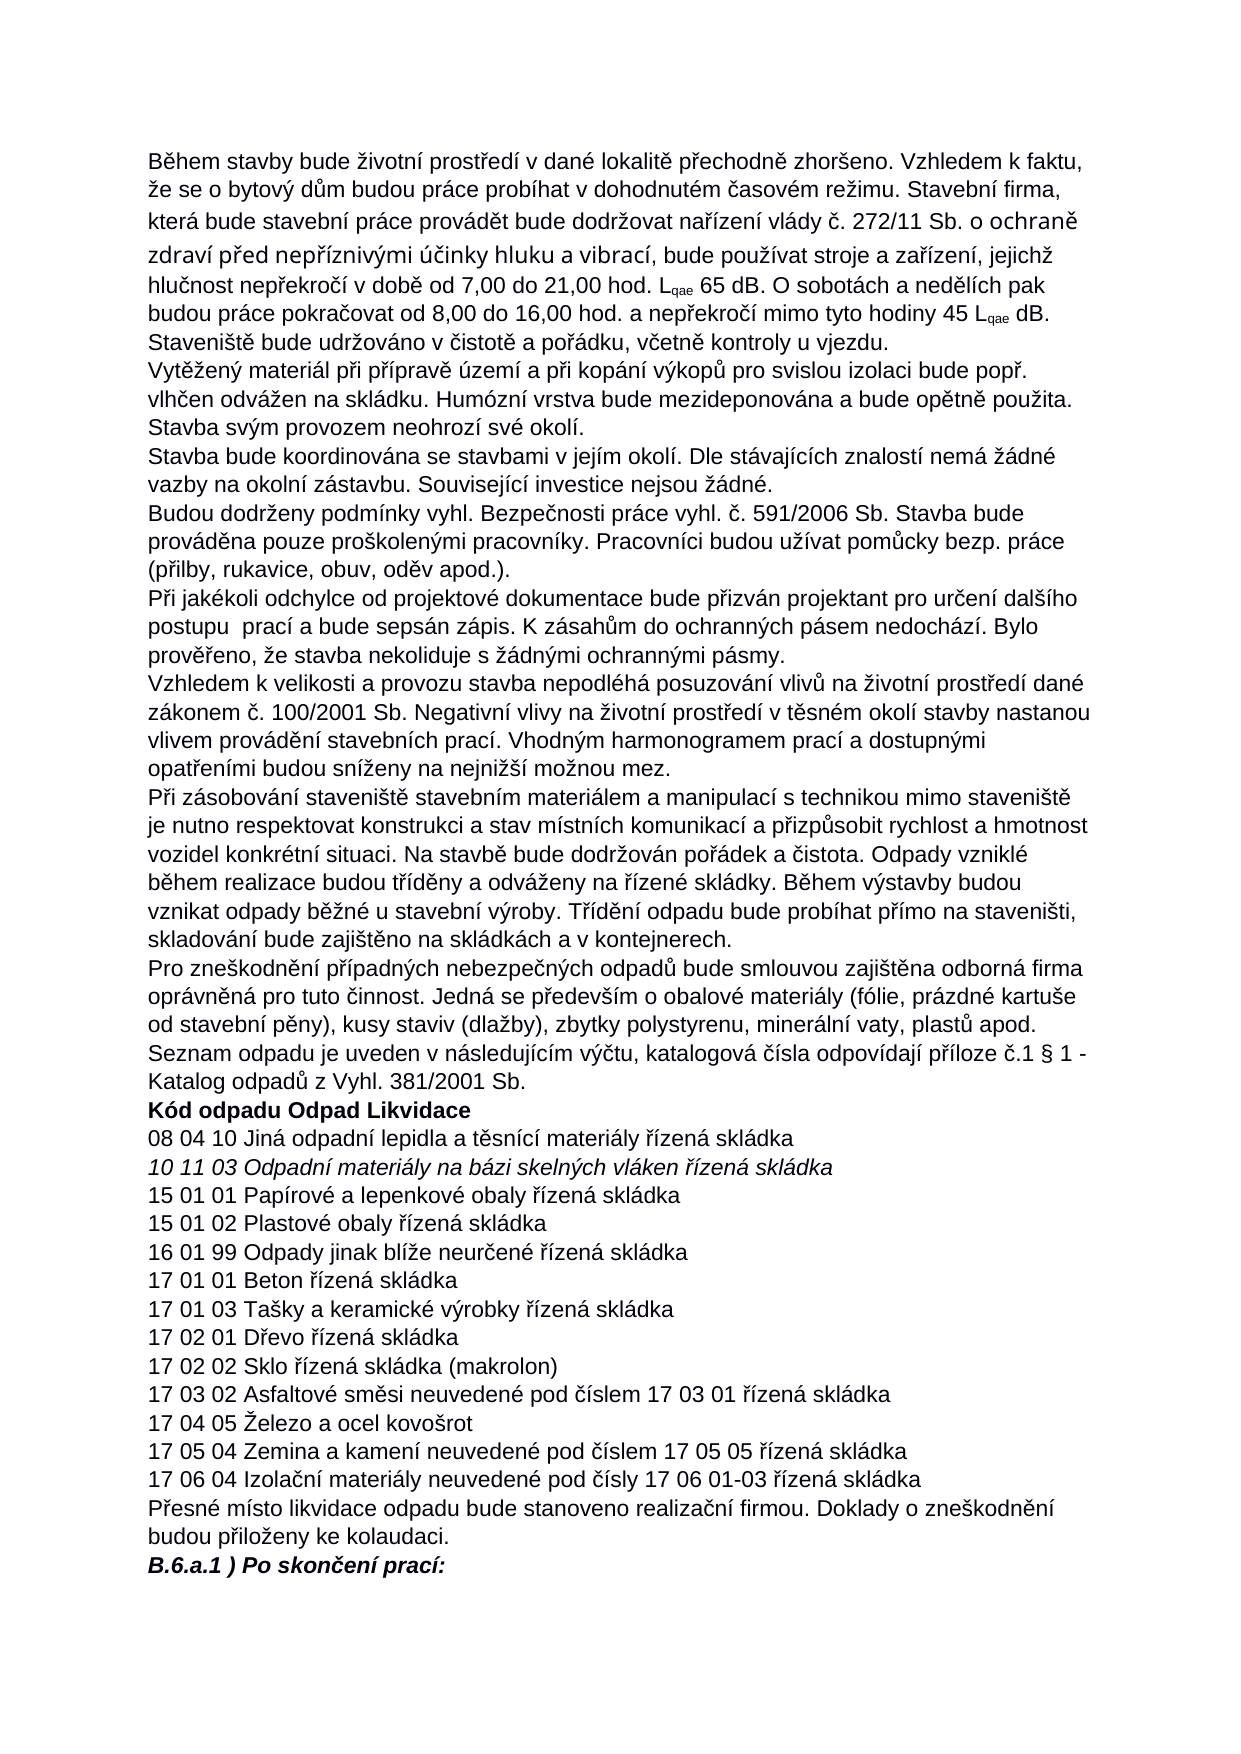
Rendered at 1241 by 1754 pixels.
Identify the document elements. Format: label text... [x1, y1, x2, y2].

text Vzhledem k velikosti a provozu stavba nepodléhá posuzování vlivů na životní prostředí dané zákonem č. 100/2001 Sb. Negativní vlivy na životní prostředí v těsném okolí stavby nastanou vlivem provádění stavebních prací. Vhodným harmonogramem prací a dostupnými opatřeními budou sníženy na nejnižší možnou mez. [148, 670, 1093, 782]
text 17 03 02 Asfaltové směsi neuvedené pod číslem 17 03 01 řízená skládka [148, 1381, 1093, 1407]
text Přesné místo likvidace odpadu bude stanoveno realizační firmou. Doklady o zneškodnění budou přiloženy ke kolaudaci. [148, 1495, 1093, 1549]
text Při jakékoli odchylce od projektové dokumentace bude přizván projektant pro určení dalšího postupu prací a bude sepsán zápis. K zásahům do ochranných pásem nedochází. Bylo prověřeno, že stavba nekoliduje s žádnými ochrannými pásmy. [148, 585, 1093, 668]
text 17 02 02 Sklo řízená skládka (makrolon) [148, 1353, 1093, 1379]
text 10 11 03 Odpadní materiály na bázi skelných vláken řízená skládka [148, 1153, 1093, 1180]
text 08 04 10 Jiná odpadní lepidla a těsnící materiály řízená skládka [148, 1125, 1093, 1151]
text oprávněná pro tuto činnost. Jedná se především o obalové materiály (fólie, prázdné kartuše od stavební pěny), kusy staviv (dlažby), zbytky polystyrenu, minerální vaty, plastů apod. Seznam odpadu je uveden v následujícím výčtu, katalogová čísla odpovídají příloze č.1 § 1 - Katalog odpadů z Vyhl. 381/2001 Sb. [148, 983, 1093, 1094]
text Pro zneškodnění případných nebezpečných odpadů bude smlouvou zajištěna odborná firma [148, 954, 1093, 981]
text B.6.a.1 ) Po skončení prací: [148, 1552, 1093, 1578]
text Kód odpadu Odpad Likvidace [148, 1097, 1093, 1123]
text 17 06 04 Izolační materiály neuvedené pod čísly 17 06 01-03 řízená skládka [148, 1466, 1093, 1493]
text Vytěžený materiál při přípravě území a při kopání výkopů pro svislou izolaci bude popř. vlhčen odvážen na skládku. Humózní vrstva bude mezideponována a bude opětně použita. Stavba svým provozem neohrozí své okolí. [148, 357, 1093, 441]
text Stavba bude koordinována se stavbami v jejím okolí. Dle stávajících znalostí nemá žádné vazby na okolní zástavbu. Související investice nejsou žádné. [148, 443, 1093, 497]
text 17 05 04 Zemina a kamení neuvedené pod číslem 17 05 05 řízená skládka [148, 1438, 1093, 1464]
text 15 01 02 Plastové obaly řízená skládka [148, 1210, 1093, 1237]
text Budou dodrženy podmínky vyhl. Bezpečnosti práce vyhl. č. 591/2006 Sb. Stavba bude prováděna pouze proškolenými pracovníky. Pracovníci budou užívat pomůcky bezp. práce (přilby, rukavice, obuv, oděv apod.). [148, 499, 1093, 583]
text 17 04 05 Železo a ocel kovošrot [148, 1409, 1093, 1436]
text 15 01 01 Papírové a lepenkové obaly řízená skládka [148, 1182, 1093, 1208]
text 17 02 01 Dřevo řízená skládka [148, 1324, 1093, 1351]
text Během stavby bude životní prostředí v dané lokalitě přechodně zhoršeno. Vzhledem k faktu, že se o bytový dům budou práce probíhat v dohodnutém časovém režimu. Stavební firma, která bude stavební práce provádět bude dodržovat nařízení vlády č. 272/11 Sb. o ochraně zdraví před nepříznivými účinky hluku a vibrací, bude používat stroje a zařízení, jejichž hlučnost nepřekročí v době od 7,00 do 21,00 hod. Lqae 65 dB. O sobotách a nedělích pak budou práce pokračovat od 8,00 do 16,00 hod. a nepřekročí mimo tyto hodiny 45 Lqae dB. Staveniště bude udržováno v čistotě a pořádku, včetně kontroly u vjezdu. [148, 148, 1093, 355]
text 16 01 99 Odpady jinak blíže neurčené řízená skládka [148, 1239, 1093, 1265]
text 17 01 03 Tašky a keramické výrobky řízená skládka [148, 1296, 1093, 1322]
text 17 01 01 Beton řízená skládka [148, 1267, 1093, 1294]
text Při zásobování staveniště stavebním materiálem a manipulací s technikou mimo staveniště je nutno respektovat konstrukci a stav místních komunikací a přizpůsobit rychlost a hmotnost vozidel konkrétní situaci. Na stavbě bude dodržován pořádek a čistota. Odpady vzniklé během realizace budou tříděny a odváženy na řízené skládky. Během výstavby budou vznikat odpady běžné u stavební výroby. Třídění odpadu bude probíhat přímo na staveništi, skladování bude zajištěno na skládkách a v kontejnerech. [148, 784, 1093, 952]
